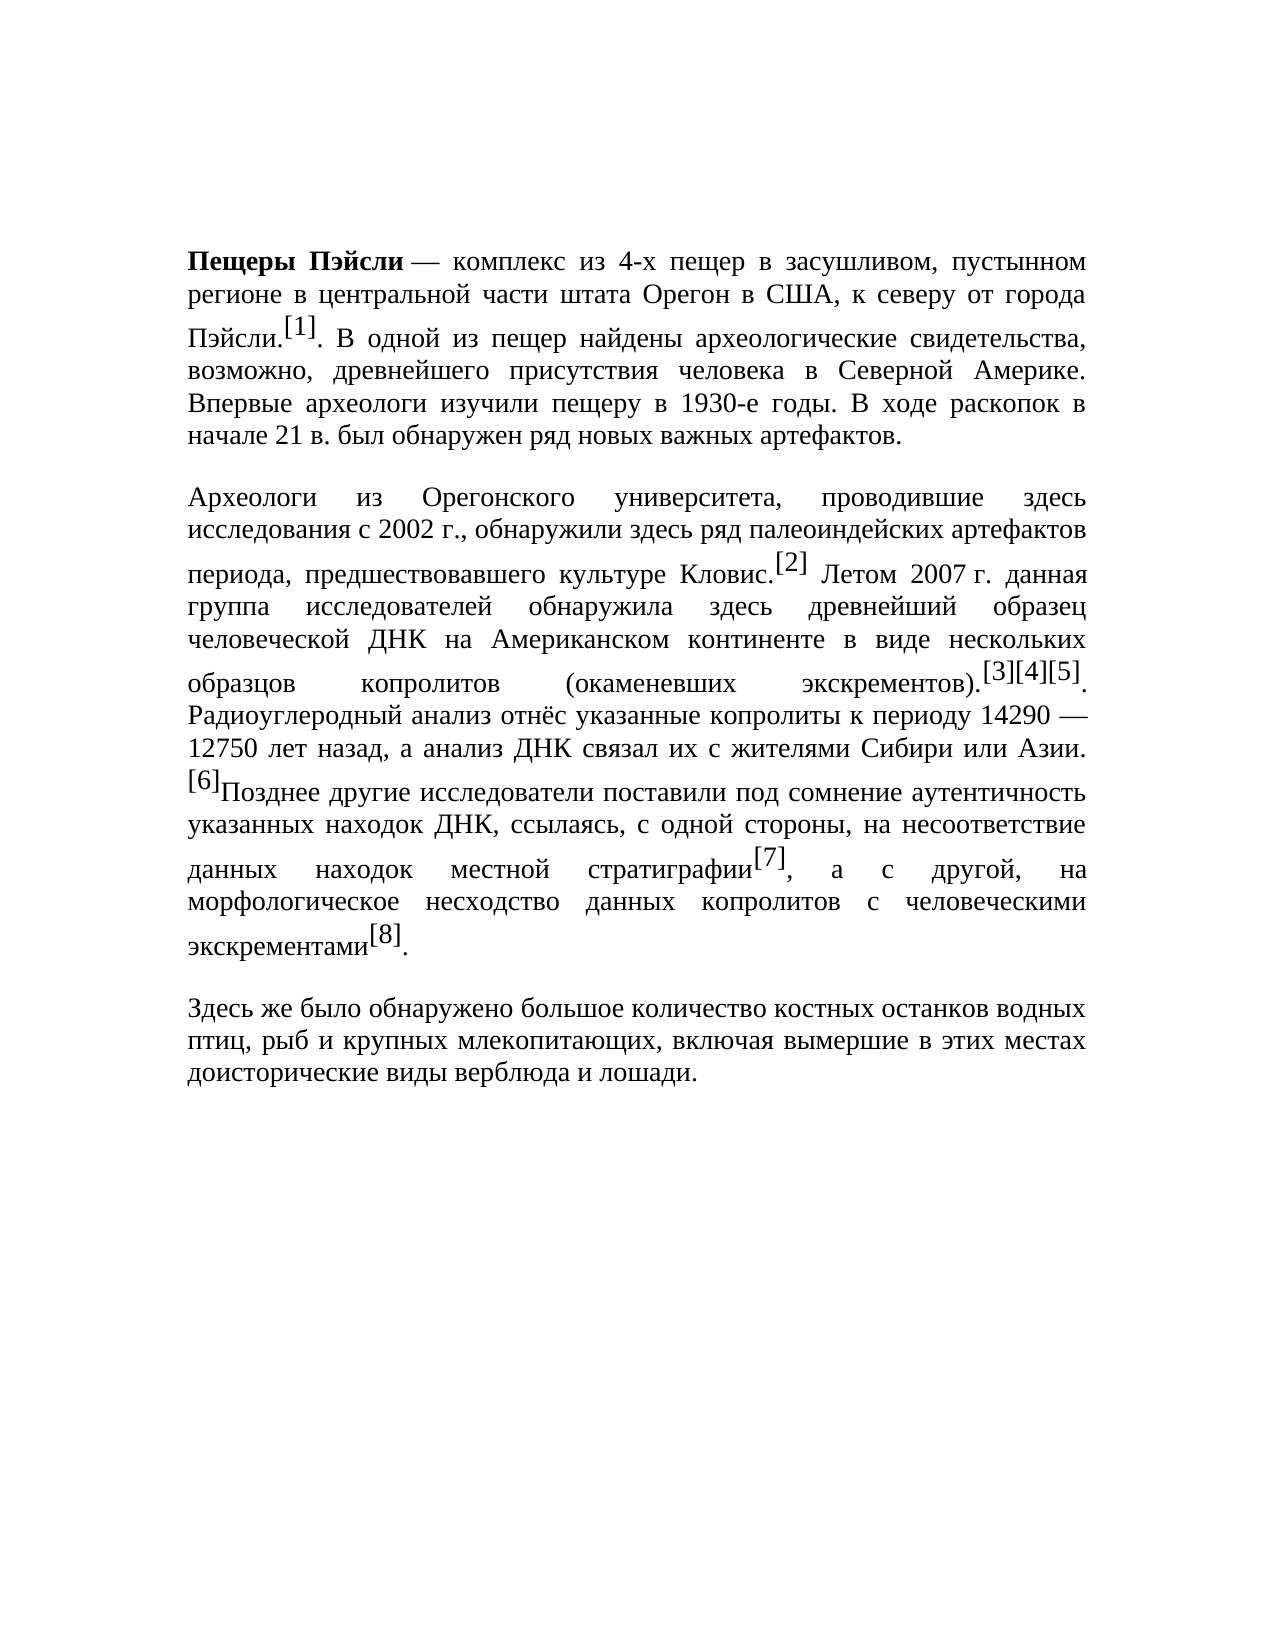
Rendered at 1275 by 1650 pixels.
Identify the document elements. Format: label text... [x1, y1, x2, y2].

text Пещеры Пэйсли — комплекс из 4-х пещер в засушливом, пустынном регионе в центральной части штата Орегон в США, к северу от города Пэйсли.[1]. В одной из пещер найдены археологические свидетельства, возможно, древнейшего присутствия человека в Северной Америке. Впервые археологи изучили пещеру в 1930-е годы. В ходе раскопок в начале 21 в. был обнаружен ряд новых важных артефактов. [187, 244, 1087, 451]
text Здесь же было обнаружено большое количество костных останков водных птиц, рыб и крупных млекопитающих, включая вымершие в этих местах доисторические виды верблюда и лошади. [187, 991, 1087, 1088]
text Археологи из Орегонского университета, проводившие здесь исследования с 2002 г., обнаружили здесь ряд палеоиндейских артефактов периода, предшествовавшего культуре Кловис.[2] Летом 2007 г. данная группа исследователей обнаружила здесь древнейший образец человеческой ДНК на Американском континенте в виде нескольких образцов копролитов (окаменевших экскрементов).[3][4][5]. Радиоуглеродный анализ отнёс указанные копролиты к периоду 14290 — 12750 лет назад, а анализ ДНК связал их с жителями Сибири или Азии.[6]Позднее другие исследователи поставили под сомнение аутентичность указанных находок ДНК, ссылаясь, с одной стороны, на несоответствие данных находок местной стратиграфии[7], а с другой, на морфологическое несходство данных копролитов с человеческими экскрементами[8]. [187, 480, 1087, 961]
